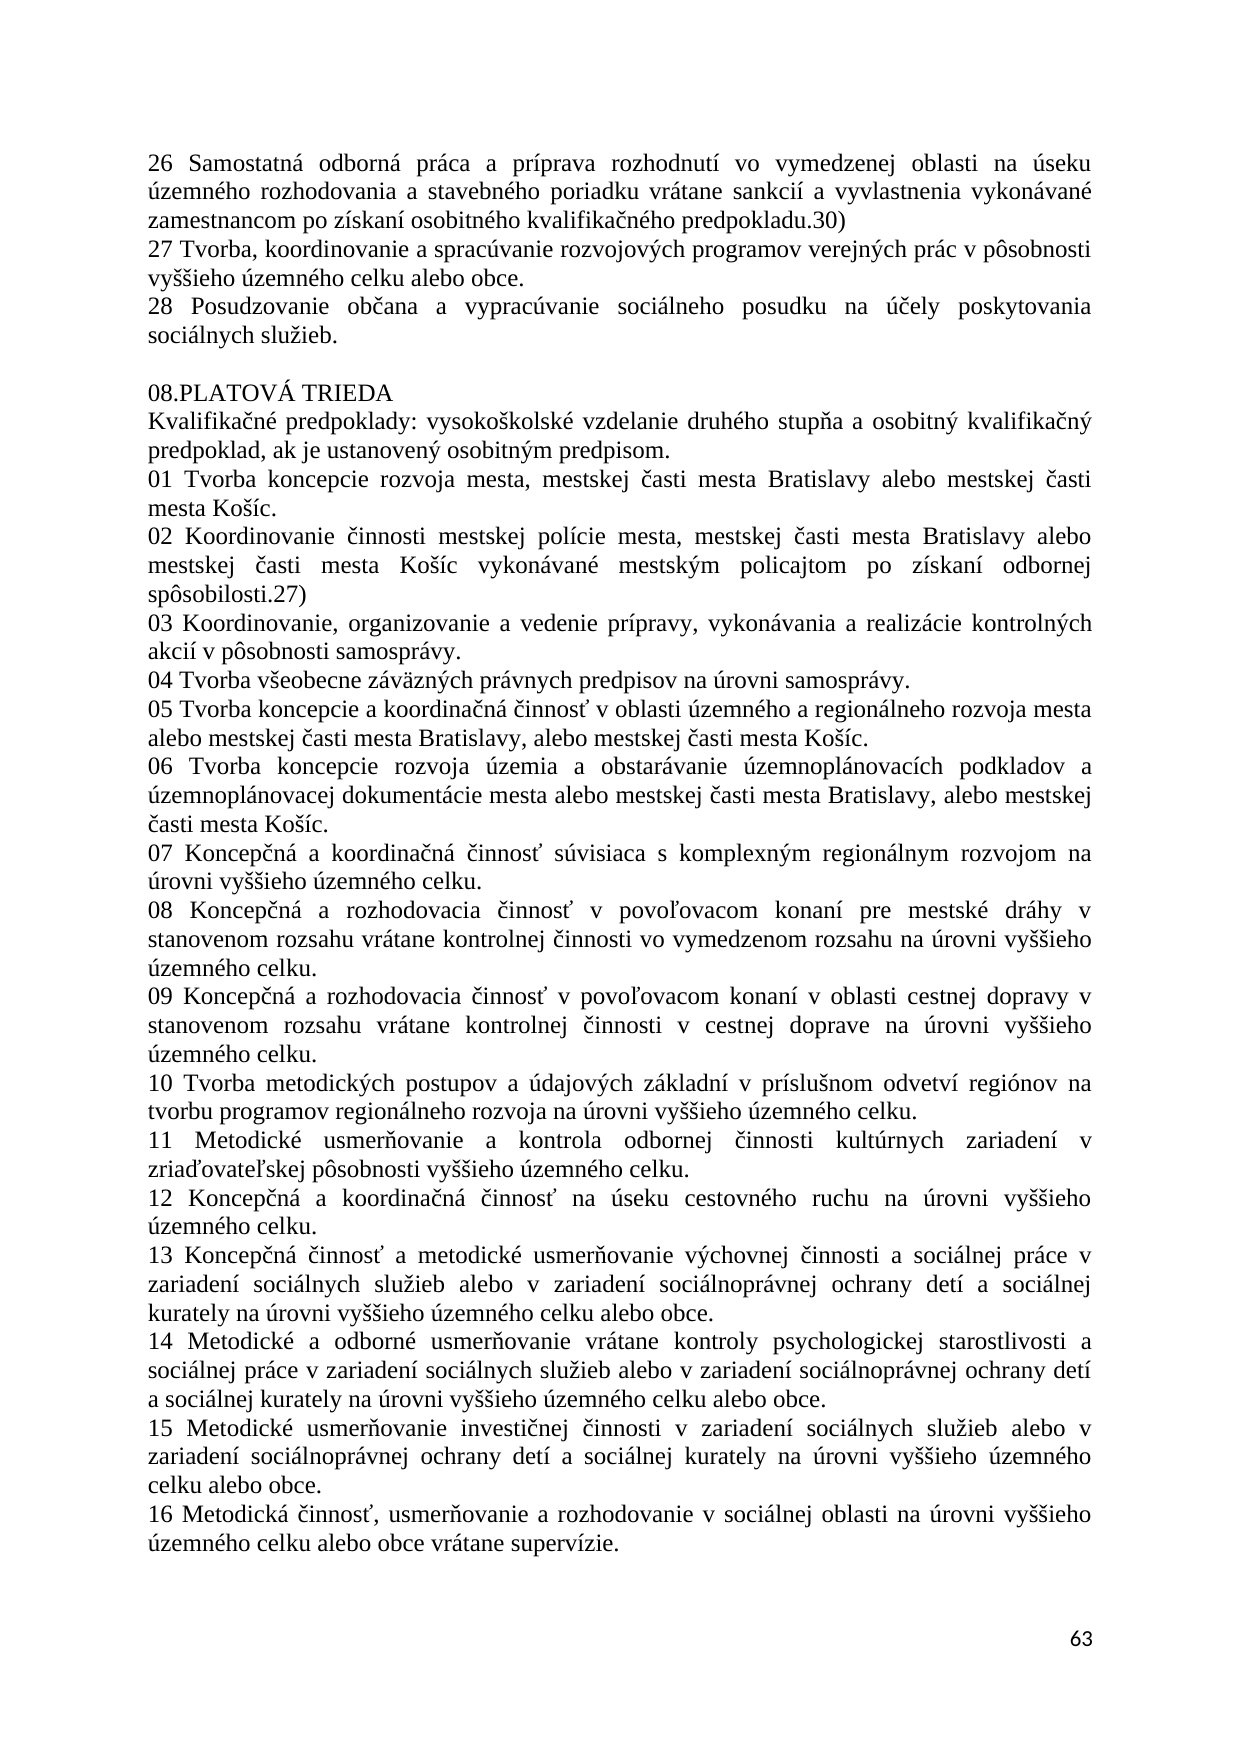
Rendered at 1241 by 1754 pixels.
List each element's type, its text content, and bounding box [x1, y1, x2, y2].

text 01 Tvorba koncepcie rozvoja mesta, mestskej časti mesta Bratislavy alebo mestskej časti mesta Košíc. [148, 464, 1093, 521]
text 27 Tvorba, koordinovanie a spracúvanie rozvojových programov verejných prác v pôsobnosti vyššieho územného celku alebo obce. [148, 234, 1093, 291]
text 08 Koncepčná a rozhodovacia činnosť v povoľovacom konaní pre mestské dráhy v stanovenom rozsahu vrátane kontrolnej činnosti vo vymedzenom rozsahu na úrovni vyššieho územného celku. [148, 895, 1093, 981]
text 13 Koncepčná činnosť a metodické usmerňovanie výchovnej činnosti a sociálnej práce v zariadení sociálnych služieb alebo v zariadení sociálnoprávnej ochrany detí a sociálnej kurately na úrovni vyššieho územného celku alebo obce. [148, 1240, 1093, 1326]
text 04 Tvorba všeobecne záväzných právnych predpisov na úrovni samosprávy. [148, 665, 1093, 694]
text 07 Koncepčná a koordinačná činnosť súvisiaca s komplexným regionálnym rozvojom na úrovni vyššieho územného celku. [148, 838, 1093, 895]
text 03 Koordinovanie, organizovanie a vedenie prípravy, vykonávania a realizácie kontrolných akcií v pôsobnosti samosprávy. [148, 608, 1093, 665]
text 11 Metodické usmerňovanie a kontrola odbornej činnosti kultúrnych zariadení v zriaďovateľskej pôsobnosti vyššieho územného celku. [148, 1125, 1093, 1183]
text 12 Koncepčná a koordinačná činnosť na úseku cestovného ruchu na úrovni vyššieho územného celku. [148, 1183, 1093, 1240]
text 28 Posudzovanie občana a vypracúvanie sociálneho posudku na účely poskytovania sociálnych služieb. [148, 291, 1093, 349]
text 05 Tvorba koncepcie a koordinačná činnosť v oblasti územného a regionálneho rozvoja mesta alebo mestskej časti mesta Bratislavy, alebo mestskej časti mesta Košíc. [148, 694, 1093, 751]
text 09 Koncepčná a rozhodovacia činnosť v povoľovacom konaní v oblasti cestnej dopravy v stanovenom rozsahu vrátane kontrolnej činnosti v cestnej doprave na úrovni vyššieho územného celku. [148, 981, 1093, 1068]
text 08.PLATOVÁ TRIEDA [148, 378, 1093, 406]
text 14 Metodické a odborné usmerňovanie vrátane kontroly psychologickej starostlivosti a sociálnej práce v zariadení sociálnych služieb alebo v zariadení sociálnoprávnej ochrany detí a sociálnej kurately na úrovni vyššieho územného celku alebo obce. [148, 1326, 1093, 1413]
text 15 Metodické usmerňovanie investičnej činnosti v zariadení sociálnych služieb alebo v zariadení sociálnoprávnej ochrany detí a sociálnej kurately na úrovni vyššieho územného celku alebo obce. [148, 1413, 1093, 1499]
text 16 Metodická činnosť, usmerňovanie a rozhodovanie v sociálnej oblasti na úrovni vyššieho územného celku alebo obce vrátane supervízie. [148, 1499, 1093, 1556]
text 26 Samostatná odborná práca a príprava rozhodnutí vo vymedzenej oblasti na úseku územného rozhodovania a stavebného poriadku vrátane sankcií a vyvlastnenia vykonávané zamestnancom po získaní osobitného kvalifikačného predpokladu.30) [148, 148, 1093, 234]
text 06 Tvorba koncepcie rozvoja územia a obstarávanie územnoplánovacích podkladov a územnoplánovacej dokumentácie mesta alebo mestskej časti mesta Bratislavy, alebo mestskej časti mesta Košíc. [148, 751, 1093, 838]
text 02 Koordinovanie činnosti mestskej polície mesta, mestskej časti mesta Bratislavy alebo mestskej časti mesta Košíc vykonávané mestským policajtom po získaní odbornej spôsobilosti.27) [148, 521, 1093, 608]
text 10 Tvorba metodických postupov a údajových základní v príslušnom odvetví regiónov na tvorbu programov regionálneho rozvoja na úrovni vyššieho územného celku. [148, 1068, 1093, 1125]
text Kvalifikačné predpoklady: vysokoškolské vzdelanie druhého stupňa a osobitný kvalifikačný predpoklad, ak je ustanovený osobitným predpisom. [148, 406, 1093, 464]
